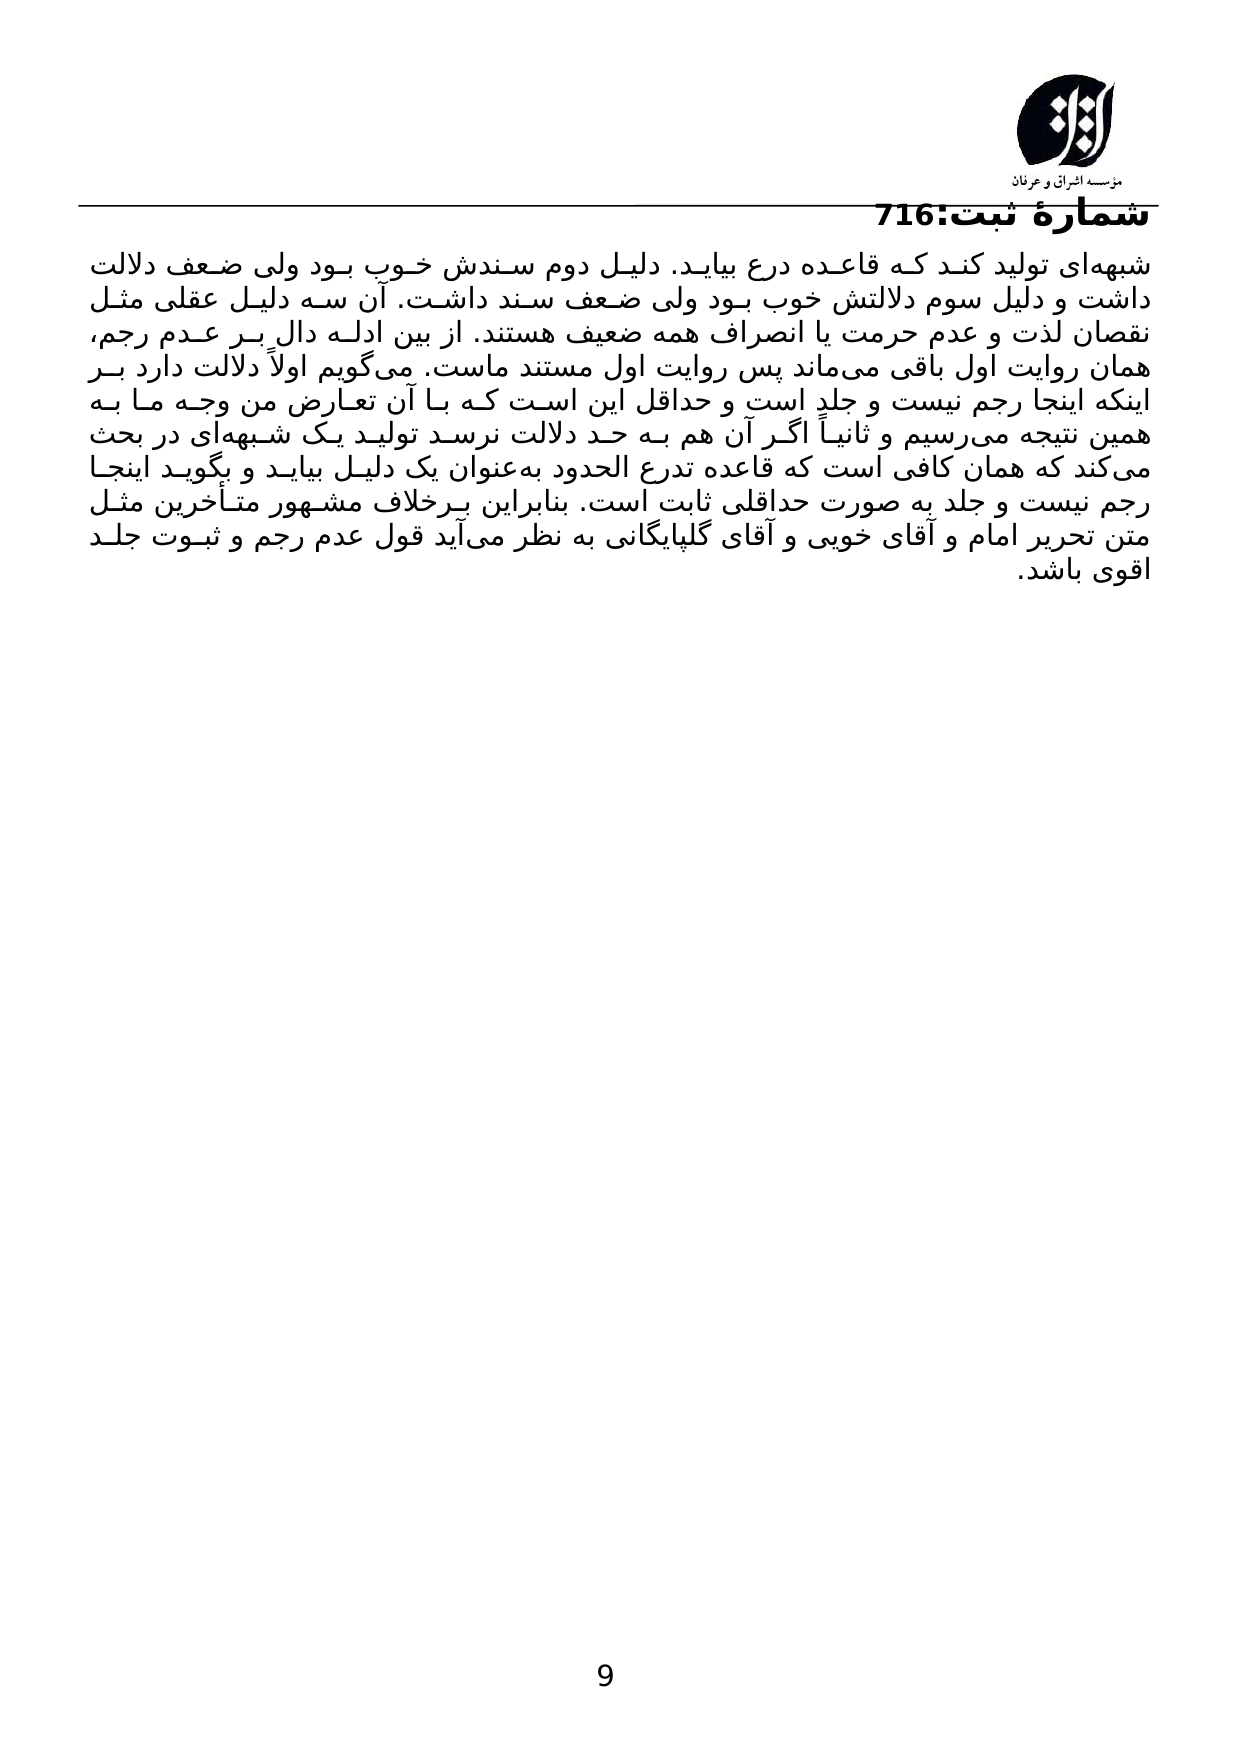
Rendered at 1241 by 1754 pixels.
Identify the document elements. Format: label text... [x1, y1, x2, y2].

picture [1008, 73, 1123, 191]
